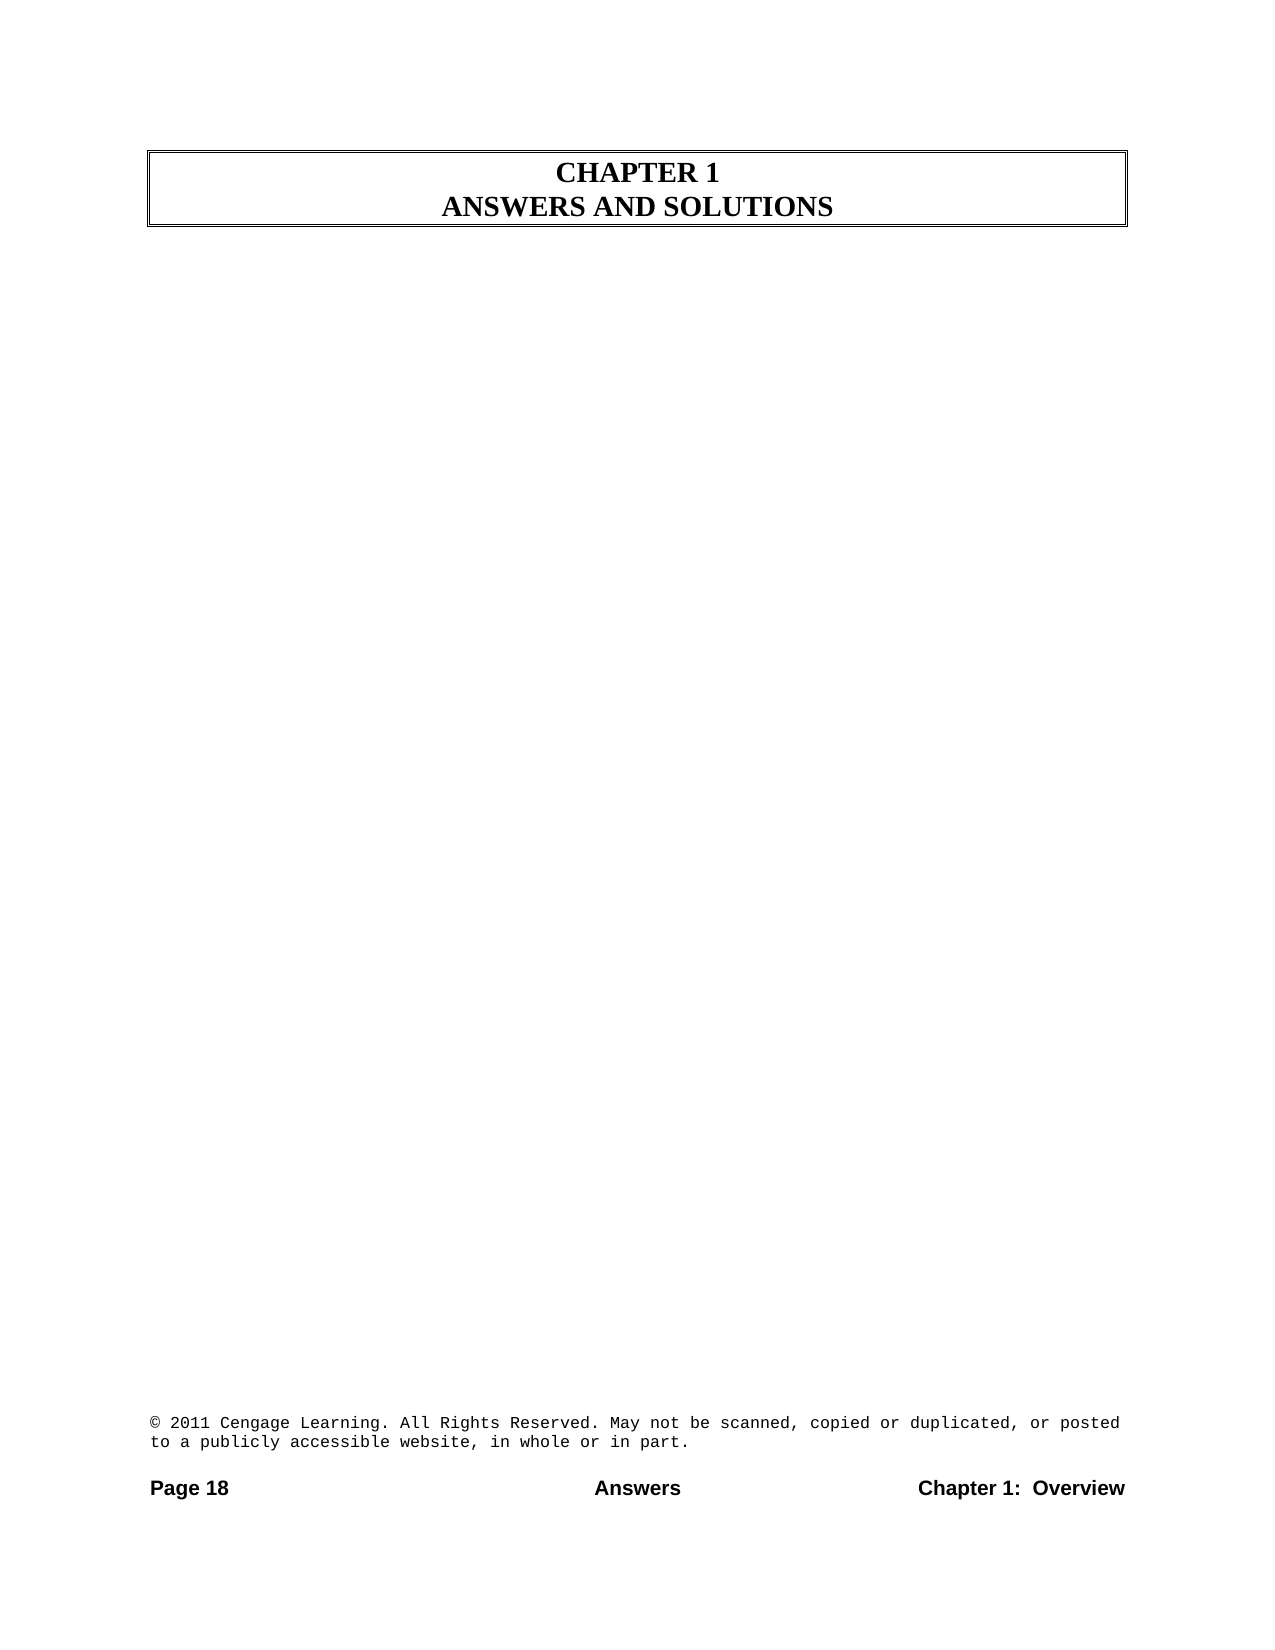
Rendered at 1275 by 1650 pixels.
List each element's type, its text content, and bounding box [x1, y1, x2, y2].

text CHAPTER 1 [150, 153, 1125, 183]
text ANSWERS AND SOLUTIONS [150, 183, 1125, 224]
